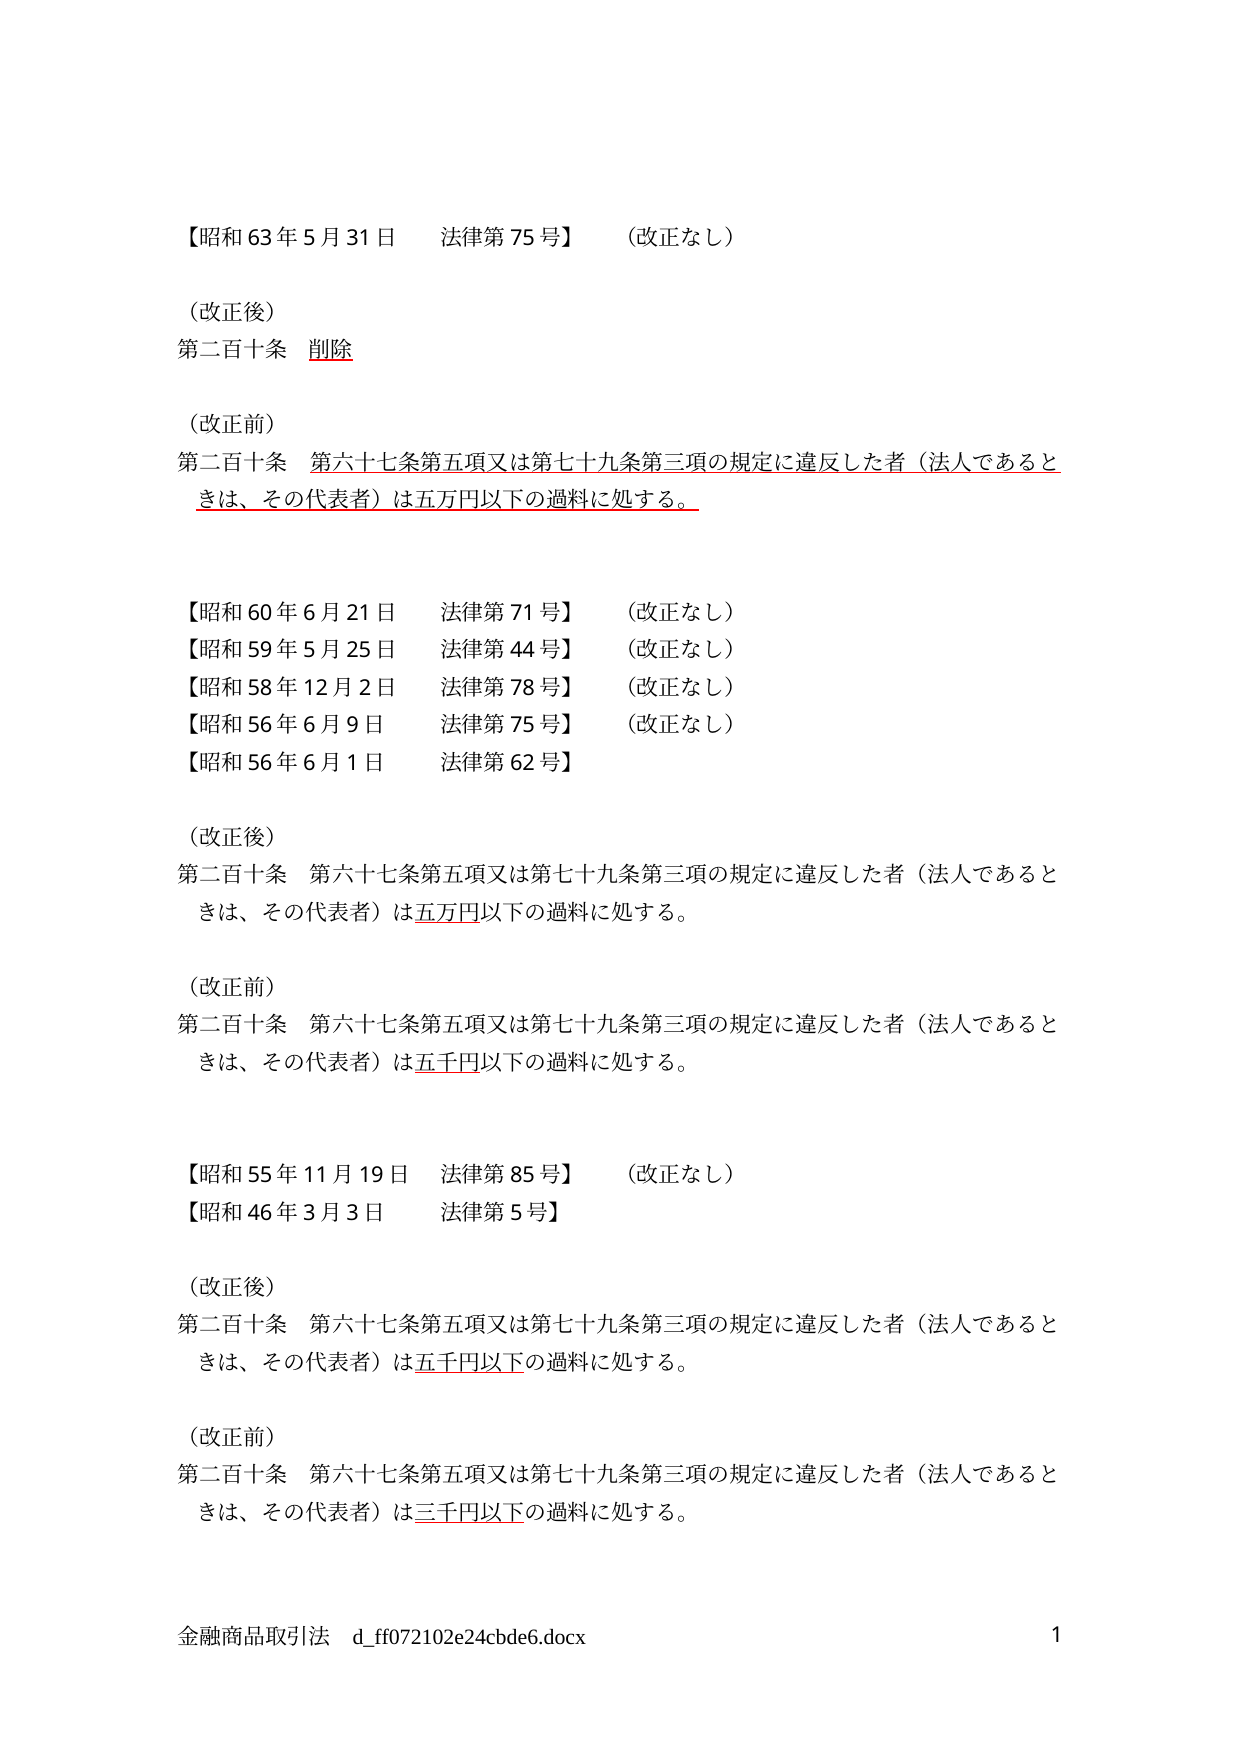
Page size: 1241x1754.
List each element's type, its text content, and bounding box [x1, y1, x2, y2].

text 第二百十条 削除 [177, 329, 1063, 367]
text （改正前） [177, 404, 1063, 442]
text 【昭和56年6月9日 法律第75号】 （改正なし） [177, 704, 1063, 742]
text 【昭和63年5月31日 法律第75号】 （改正なし） [177, 217, 1063, 254]
text 第二百十条 第六十七条第五項又は第七十九条第三項の規定に違反した者（法人であるときは、その代表者）は五万円以下の過料に処する。 [177, 854, 1063, 929]
text 【昭和59年5月25日 法律第44号】 （改正なし） [177, 629, 1063, 667]
text 【昭和55年11月19日 法律第85号】 （改正なし） [177, 1154, 1063, 1192]
text 第二百十条 第六十七条第五項又は第七十九条第三項の規定に違反した者（法人であるときは、その代表者）は五千円以下の過料に処する。 [177, 1304, 1063, 1379]
text （改正後） [177, 817, 1063, 854]
text 【昭和46年3月3日 法律第5号】 [177, 1192, 1063, 1229]
text 【昭和60年6月21日 法律第71号】 （改正なし） [177, 592, 1063, 629]
text （改正後） [177, 1267, 1063, 1304]
text 【昭和56年6月1日 法律第62号】 [177, 742, 1063, 779]
text （改正前） [177, 967, 1063, 1004]
text （改正前） [177, 1417, 1063, 1454]
text 第二百十条 第六十七条第五項又は第七十九条第三項の規定に違反した者（法人であるときは、その代表者）は三千円以下の過料に処する。 [177, 1454, 1063, 1529]
text （改正後） [177, 292, 1063, 329]
text 第二百十条 第六十七条第五項又は第七十九条第三項の規定に違反した者（法人であるときは、その代表者）は五千円以下の過料に処する。 [177, 1004, 1063, 1079]
text 第二百十条 第六十七条第五項又は第七十九条第三項の規定に違反した者（法人であるときは、その代表者）は五万円以下の過料に処する。 [177, 442, 1063, 517]
text 【昭和58年12月2日 法律第78号】 （改正なし） [177, 667, 1063, 704]
